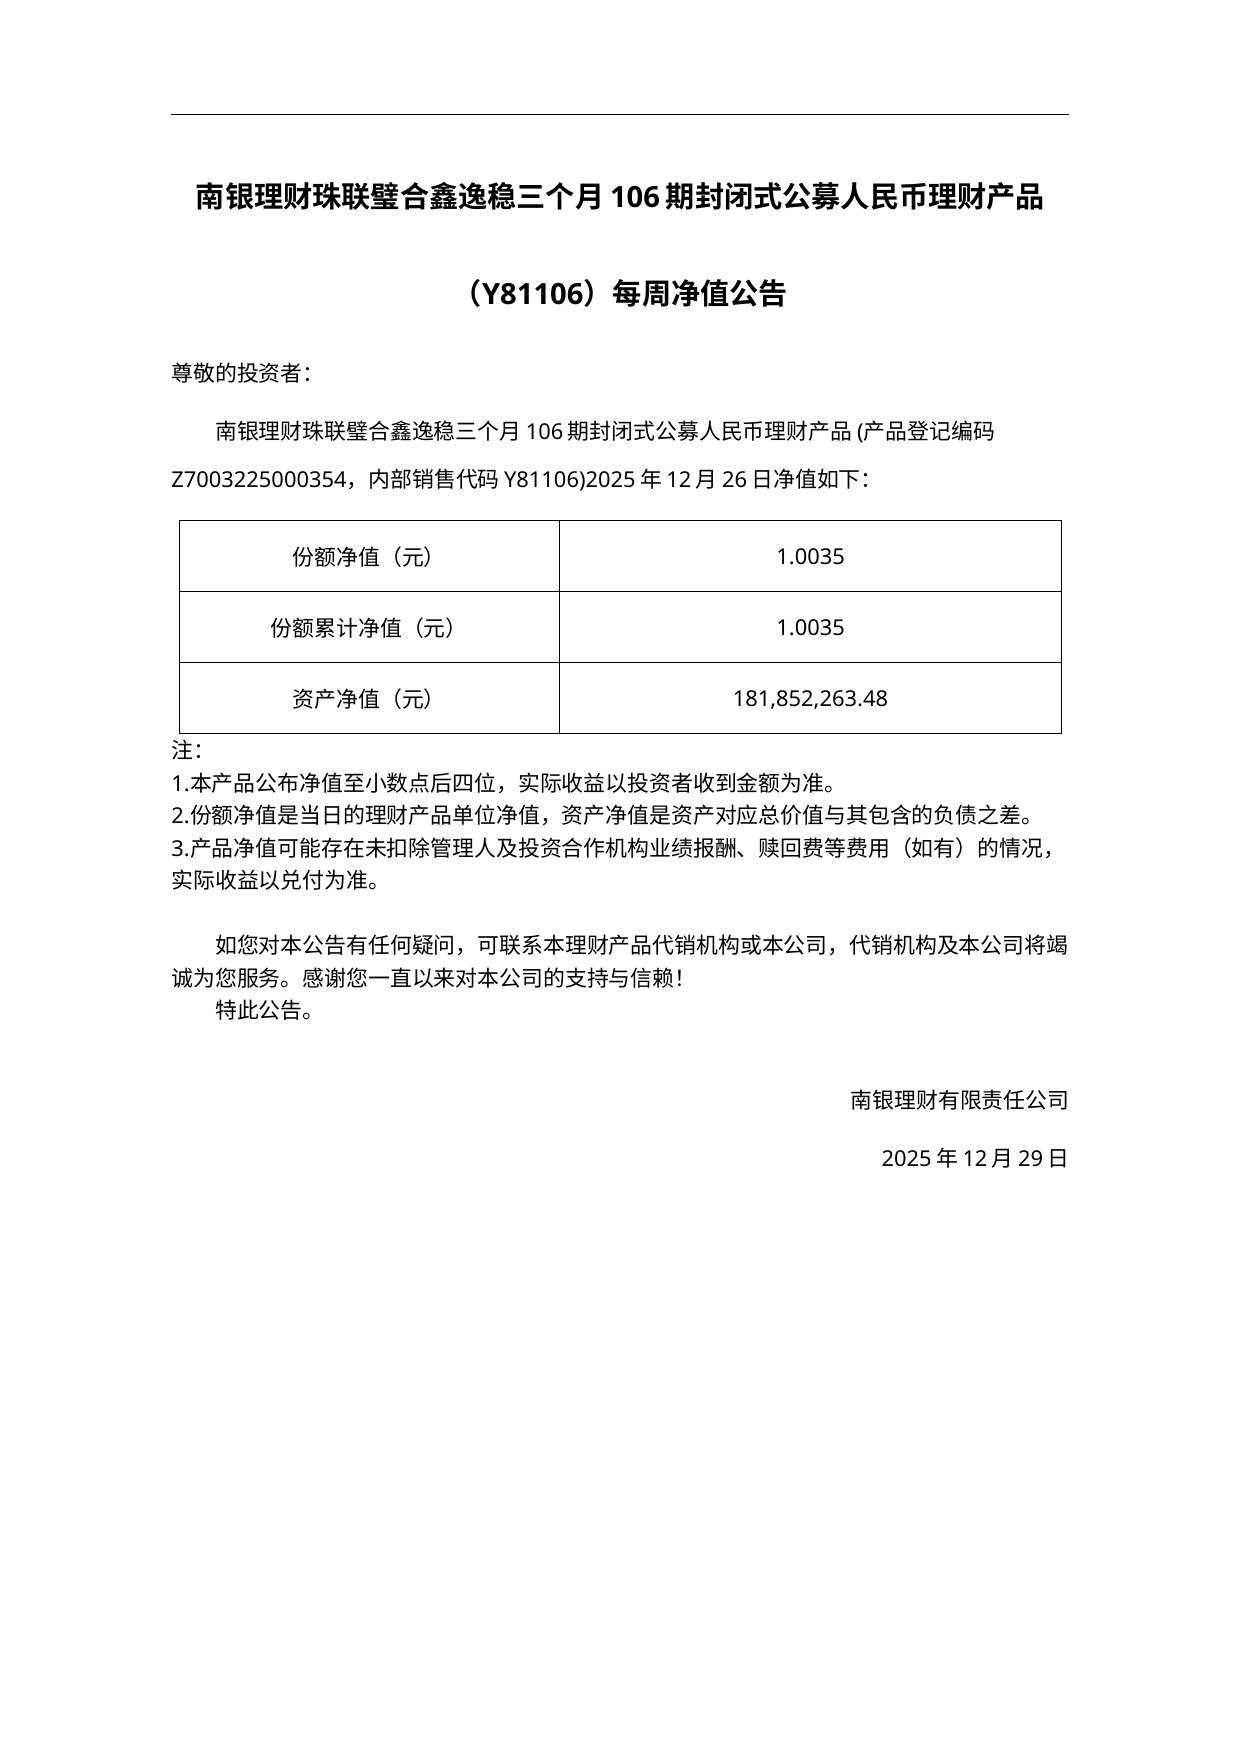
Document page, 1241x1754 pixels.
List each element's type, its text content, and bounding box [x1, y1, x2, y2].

table_cell 份额累计净值（元） [180, 592, 559, 662]
table_cell 1.0035 [560, 592, 1061, 662]
text 2025年12月29日 [171, 1140, 1069, 1173]
text 特此公告。 [171, 993, 1069, 1025]
text 如您对本公告有任何疑问，可联系本理财产品代销机构或本公司，代销机构及本公司将竭诚为您服务。感谢您一直以来对本公司的支持与信赖！ [171, 928, 1069, 993]
text 南银理财有限责任公司 [171, 1082, 1069, 1115]
table_cell 181,852,263.48 [560, 663, 1061, 733]
text 尊敬的投资者： [171, 355, 1069, 388]
text 南银理财珠联璧合鑫逸稳三个月106期封闭式公募人民币理财产品 (产品登记编码Z7003225000354，内部销售代码Y81106)2025年12月26日净值如下： [171, 413, 1069, 494]
table_header 1.0035 [560, 521, 1061, 591]
text 1.本产品公布净值至小数点后四位，实际收益以投资者收到金额为准。 [171, 765, 1069, 798]
text 2.份额净值是当日的理财产品单位净值，资产净值是资产对应总价值与其包含的负债之差。 [171, 798, 1069, 830]
table_cell 资产净值（元） [180, 663, 559, 733]
table_header 份额净值（元） [180, 521, 559, 591]
text 3.产品净值可能存在未扣除管理人及投资合作机构业绩报酬、赎回费等费用（如有）的情况，实际收益以兑付为准。 [171, 830, 1069, 895]
text 南银理财珠联璧合鑫逸稳三个月106期封闭式公募人民币理财产品（Y81106）每周净值公告 [171, 162, 1069, 324]
text 注： [171, 733, 1069, 765]
